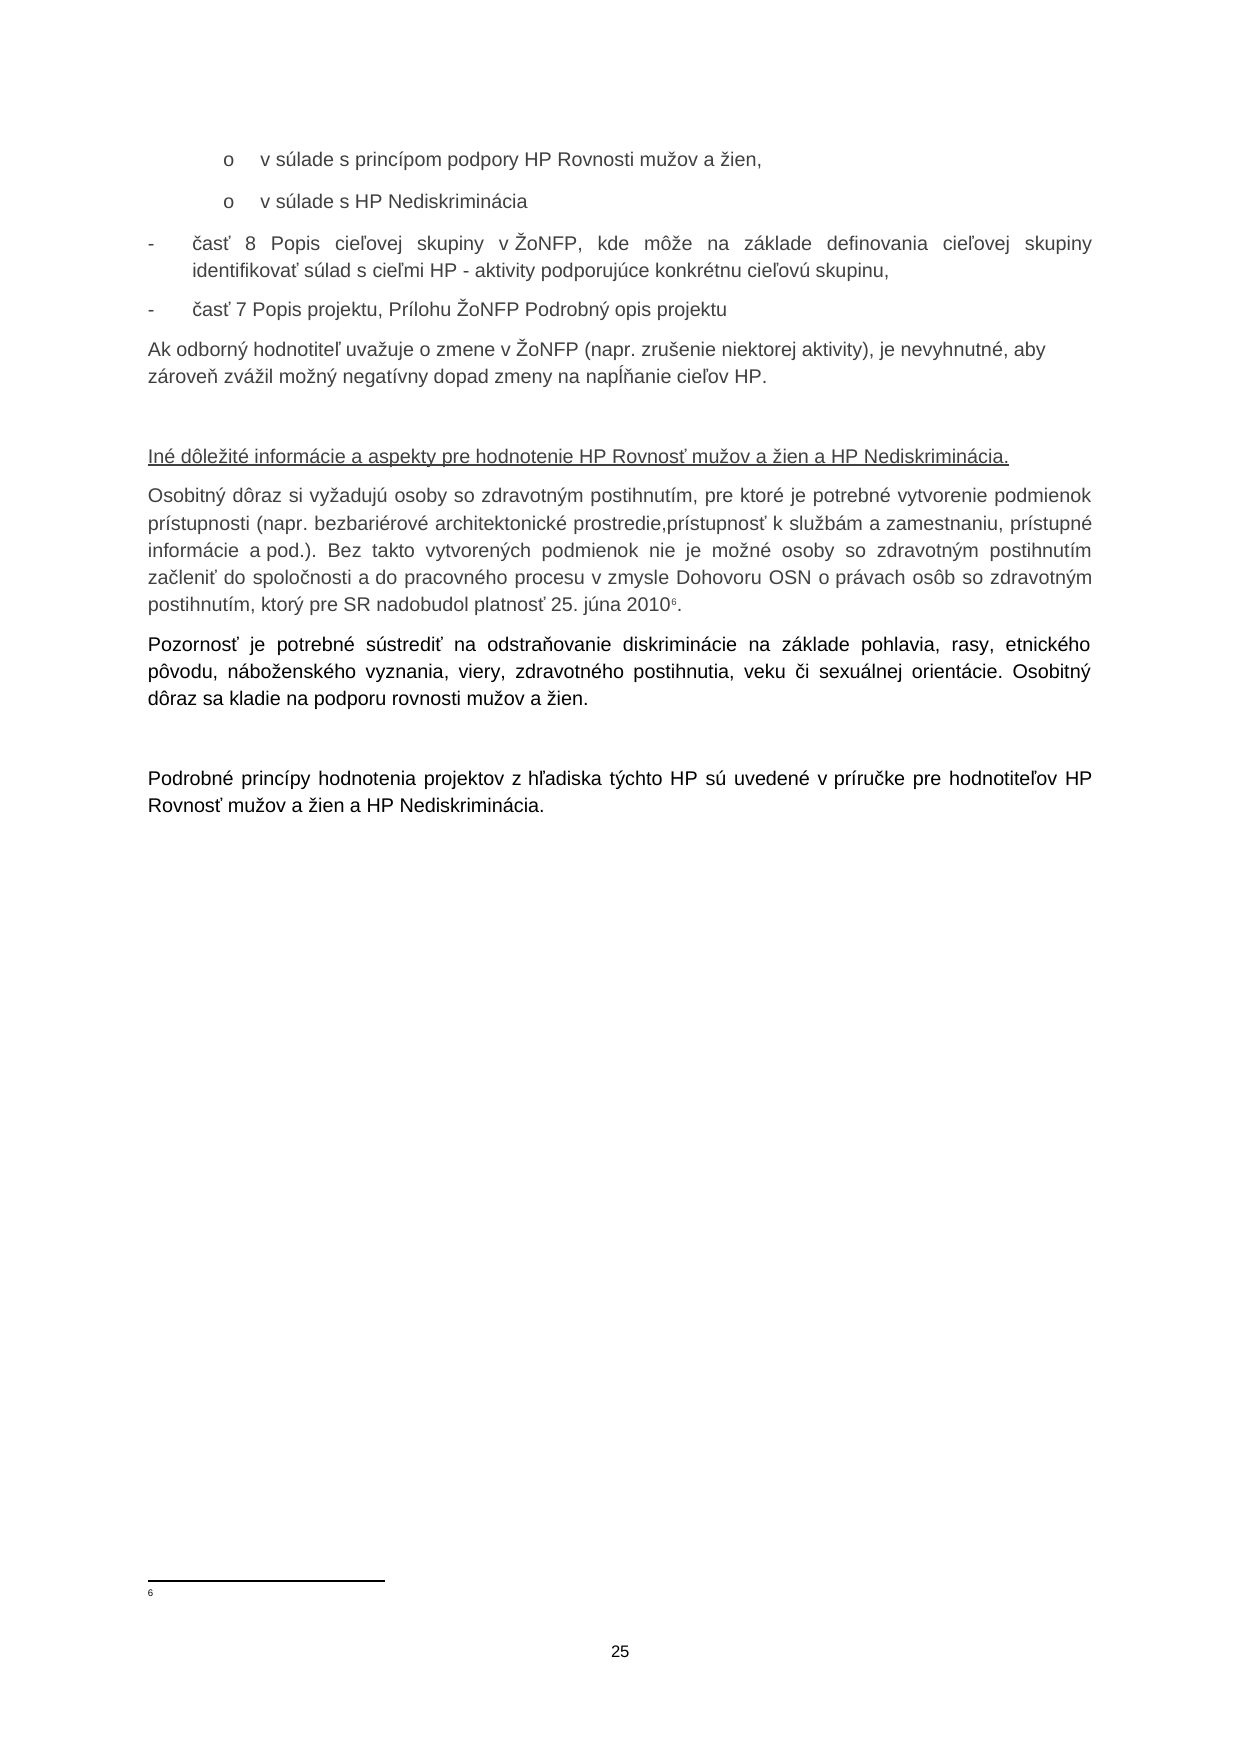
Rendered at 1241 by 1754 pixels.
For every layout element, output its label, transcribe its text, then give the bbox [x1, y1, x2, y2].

text Ak odborný hodnotiteľ uvažuje o zmene v ŽoNFP (napr. zrušenie niektorej aktivity), je nevyhnutné, aby zároveň zvážil možný negatívny dopad zmeny na napĺňanie cieľov HP. [148, 338, 1092, 388]
text Pozornosť je potrebné sústrediť na odstraňovanie diskriminácie na základe pohlavia, rasy, etnického pôvodu, náboženského vyznania, viery, zdravotného postihnutia, veku či sexuálnej orientácie. Osobitný dôraz sa kladie na podporu rovnosti mužov a žien. [148, 633, 1092, 710]
list časť 7 Popis projektu, Prílohu ŽoNFP Podrobný opis projektu [148, 298, 1092, 321]
list časť 8 Popis cieľovej skupiny v ŽoNFP, kde môže na základe definovania cieľovej skupiny identifikovať súlad s cieľmi HP - aktivity podporujúce konkrétnu cieľovú skupinu, [148, 231, 1092, 281]
list v súlade s princípom podpory HP Rovnosti mužov a žien, [223, 148, 1092, 172]
text Osobitný dôraz si vyžadujú osoby so zdravotným postihnutím, pre ktoré je potrebné vytvorenie podmienok prístupnosti (napr. bezbariérové architektonické prostredie,prístupnosť k službám a zamestnaniu, prístupné informácie a pod.). Bez takto vytvorených podmienok nie je možné osoby so zdravotným postihnutím začleniť do spoločnosti a do pracovného procesu v zmysle Dohovoru OSN o právach osôb so zdravotným postihnutím, ktorý pre SR nadobudol platnosť 25. júna 2010. [148, 484, 1092, 616]
text Podrobné princípy hodnotenia projektov z hľadiska týchto HP sú uvedené v príručke pre hodnotiteľov HP Rovnosť mužov a žien a HP Nediskriminácia. [148, 766, 1092, 816]
text Iné dôležité informácie a aspekty pre hodnotenie HP Rovnosť mužov a žien a HP Nediskriminácia. [148, 444, 1092, 467]
list v súlade s HP Nediskriminácia [223, 189, 1092, 214]
